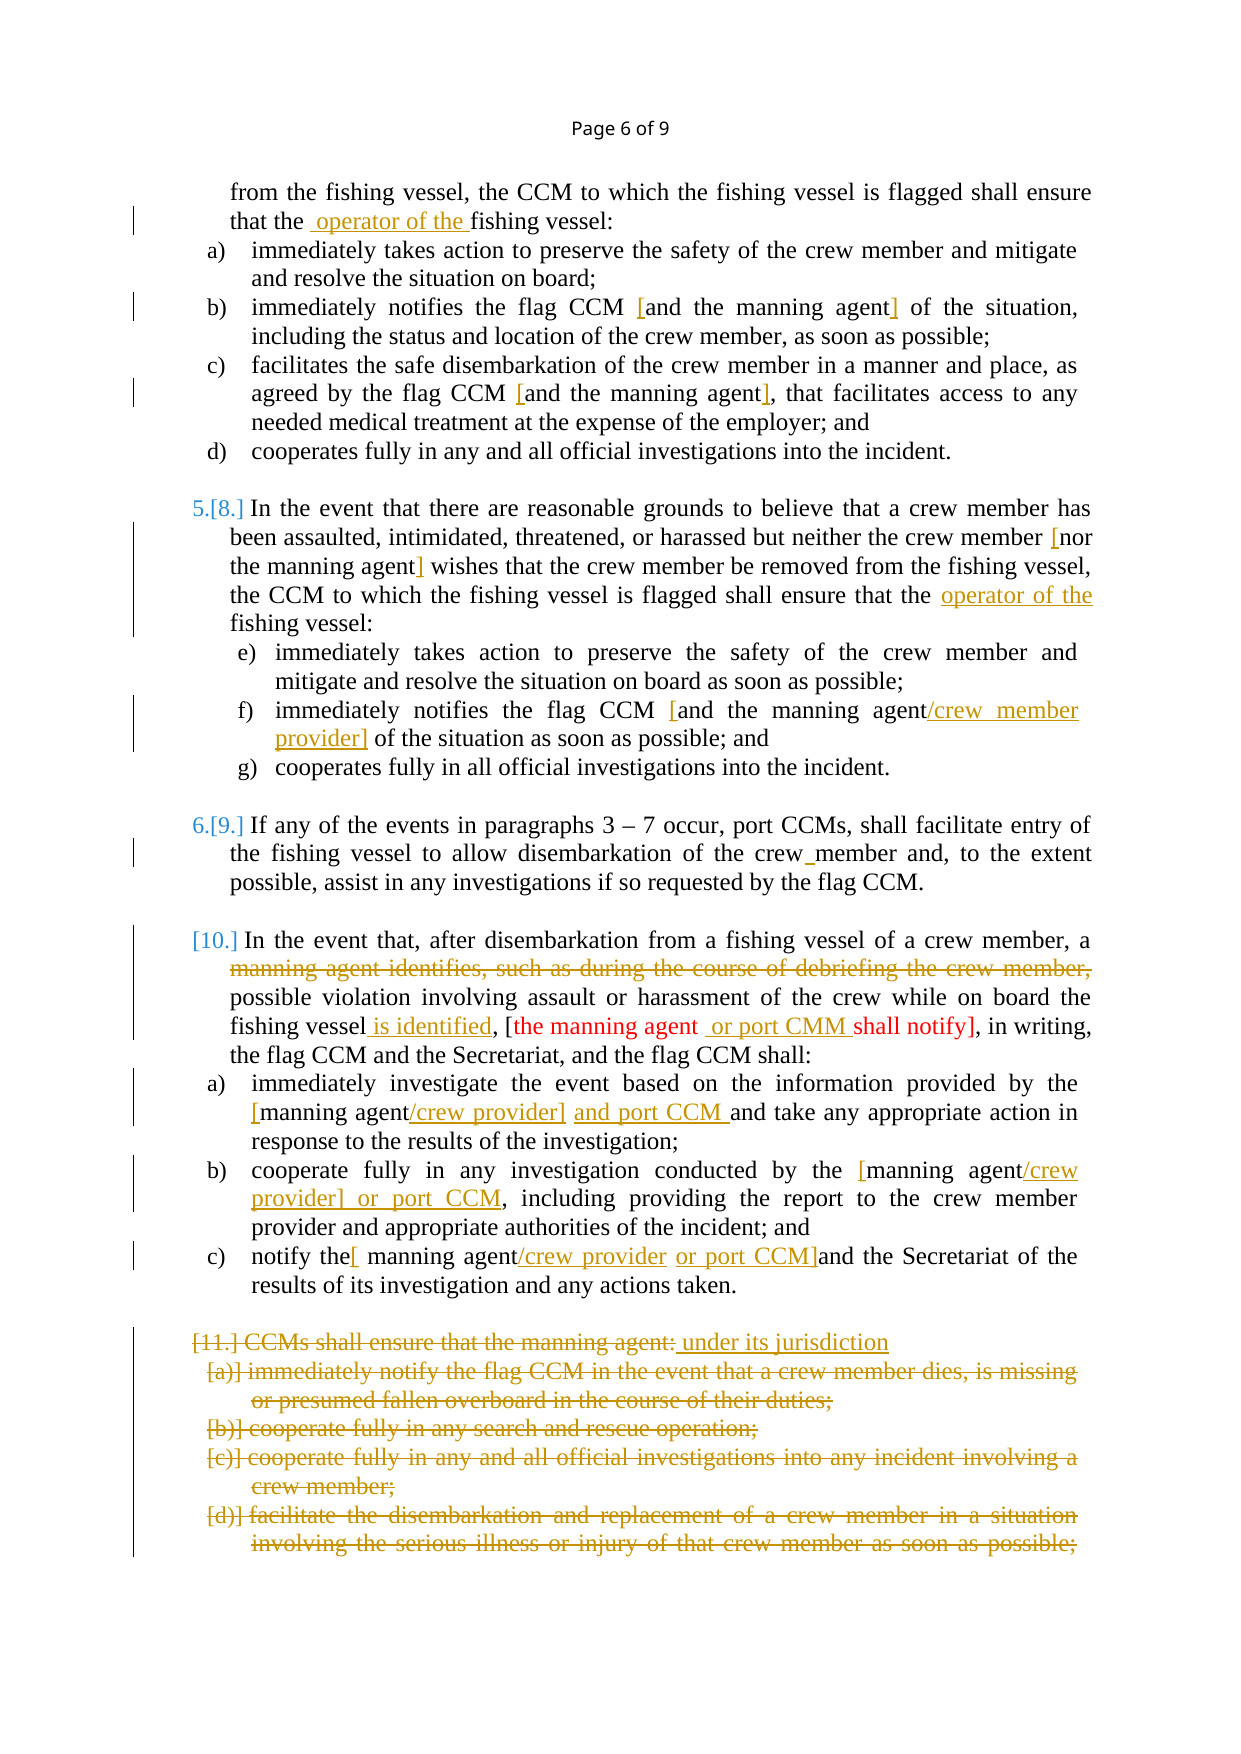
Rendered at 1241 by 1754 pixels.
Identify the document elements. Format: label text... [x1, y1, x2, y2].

list In the event that, after disembarkation from a fishing vessel of a crew member, a possible violation involving assault or harassment of the crew while on board the fishing vessel, [the manning agent shall notify], in writing, the flag CCM and the Secretariat, and the flag CCM shall: [192, 925, 1092, 1068]
list cooperate fully in any investigation conducted by the manning agent, including providing the report to the crew member provider and appropriate authorities of the incident; and [207, 1155, 1078, 1241]
list immediately notifies the flag CCM and the manning agent of the situation, including the status and location of the crew member, as soon as possible; [207, 292, 1078, 350]
list If any of the events in paragraphs 3 – 7 occur, port CCMs, shall facilitate entry of the fishing vessel to allow disembarkation of the crewmember and, to the extent possible, assist in any investigations if so requested by the flag CCM. [192, 810, 1092, 896]
list cooperates fully in any and all official investigations into the incident. [207, 436, 1078, 465]
list cooperates fully in all official investigations into the incident. [237, 752, 1078, 781]
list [192, 177, 1092, 235]
list immediately takes action to preserve the safety of the crew member and mitigate and resolve the situation on board as soon as possible; [237, 637, 1078, 695]
list In the event that there are reasonable grounds to believe that a crew member has been assaulted, intimidated, threatened, or harassed but neither the crew member nor the manning agent wishes that the crew member be removed from the fishing vessel, the CCM to which the fishing vessel is flagged shall ensure that the fishing vessel: [192, 493, 1092, 637]
list immediately takes action to preserve the safety of the crew member and mitigate and resolve the situation on board; [207, 235, 1078, 292]
list immediately notifies the flag CCM and the manning agent of the situation as soon as possible; and [237, 695, 1078, 752]
list immediately investigate the event based on the information provided by the manning agent and take any appropriate action in response to the results of the investigation; [207, 1068, 1078, 1155]
list facilitates the safe disembarkation of the crew member in a manner and place, as agreed by the flag CCM and the manning agent, that facilitates access to any needed medical treatment at the expense of the employer; and [207, 350, 1078, 436]
list notify the manning agent and the Secretariat of the results of its investigation and any actions taken. [207, 1241, 1078, 1298]
